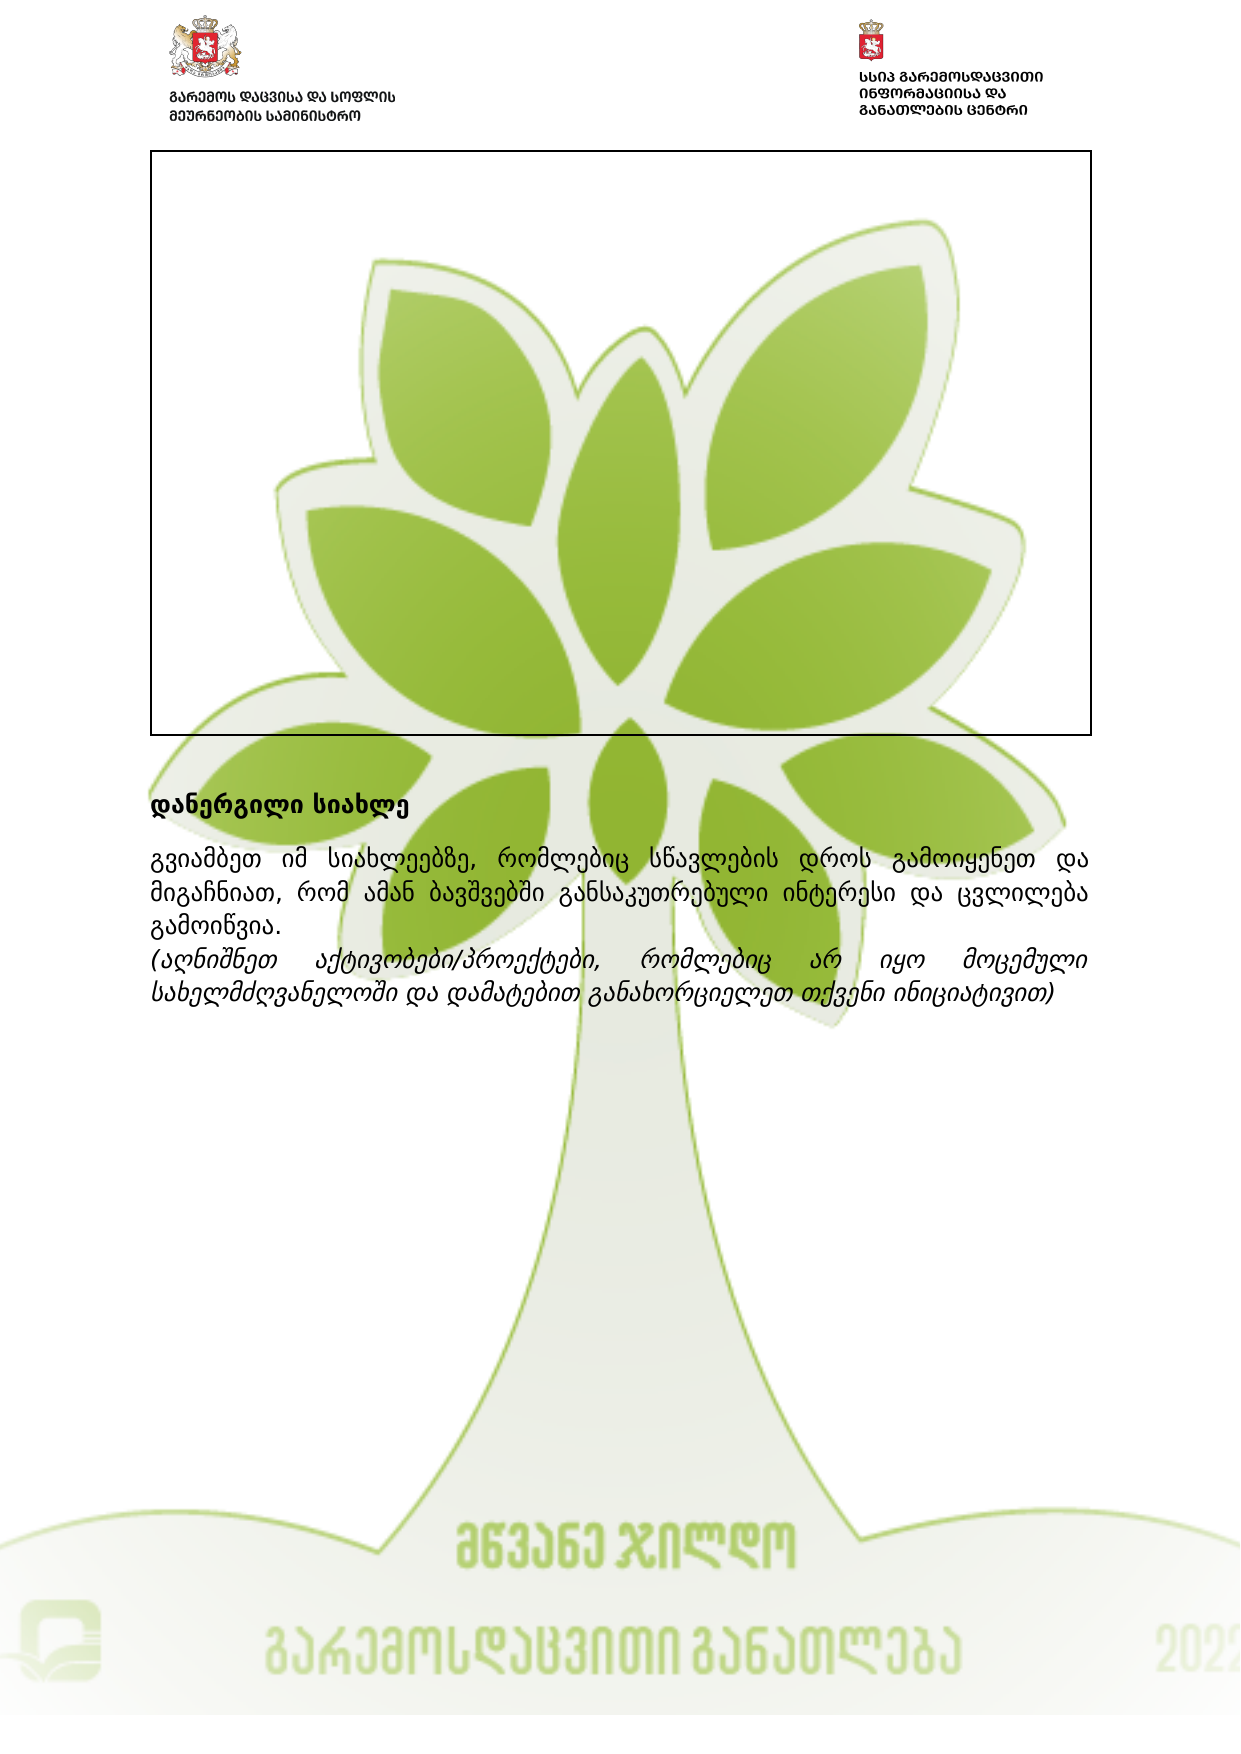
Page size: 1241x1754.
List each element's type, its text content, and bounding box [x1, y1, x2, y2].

text (აღნიშნეთ აქტივობები/პროექტები, რომლებიც არ იყო მოცემული სახელმძღვანელოში და დამატებით განახორციელეთ თქვენი ინიციატივით) [150, 945, 1090, 1007]
table_header [152, 152, 1090, 734]
picture [0, 10, 1241, 1715]
text დანერგილი სიახლე [150, 790, 1090, 819]
text გვიამბეთ იმ სიახლეებზე, რომლებიც სწავლების დროს გამოიყენეთ და მიგაჩნიათ, რომ ამან ბავშვებში განსაკუთრებული ინტერესი და ცვლილება გამოიწვია. [150, 844, 1090, 940]
